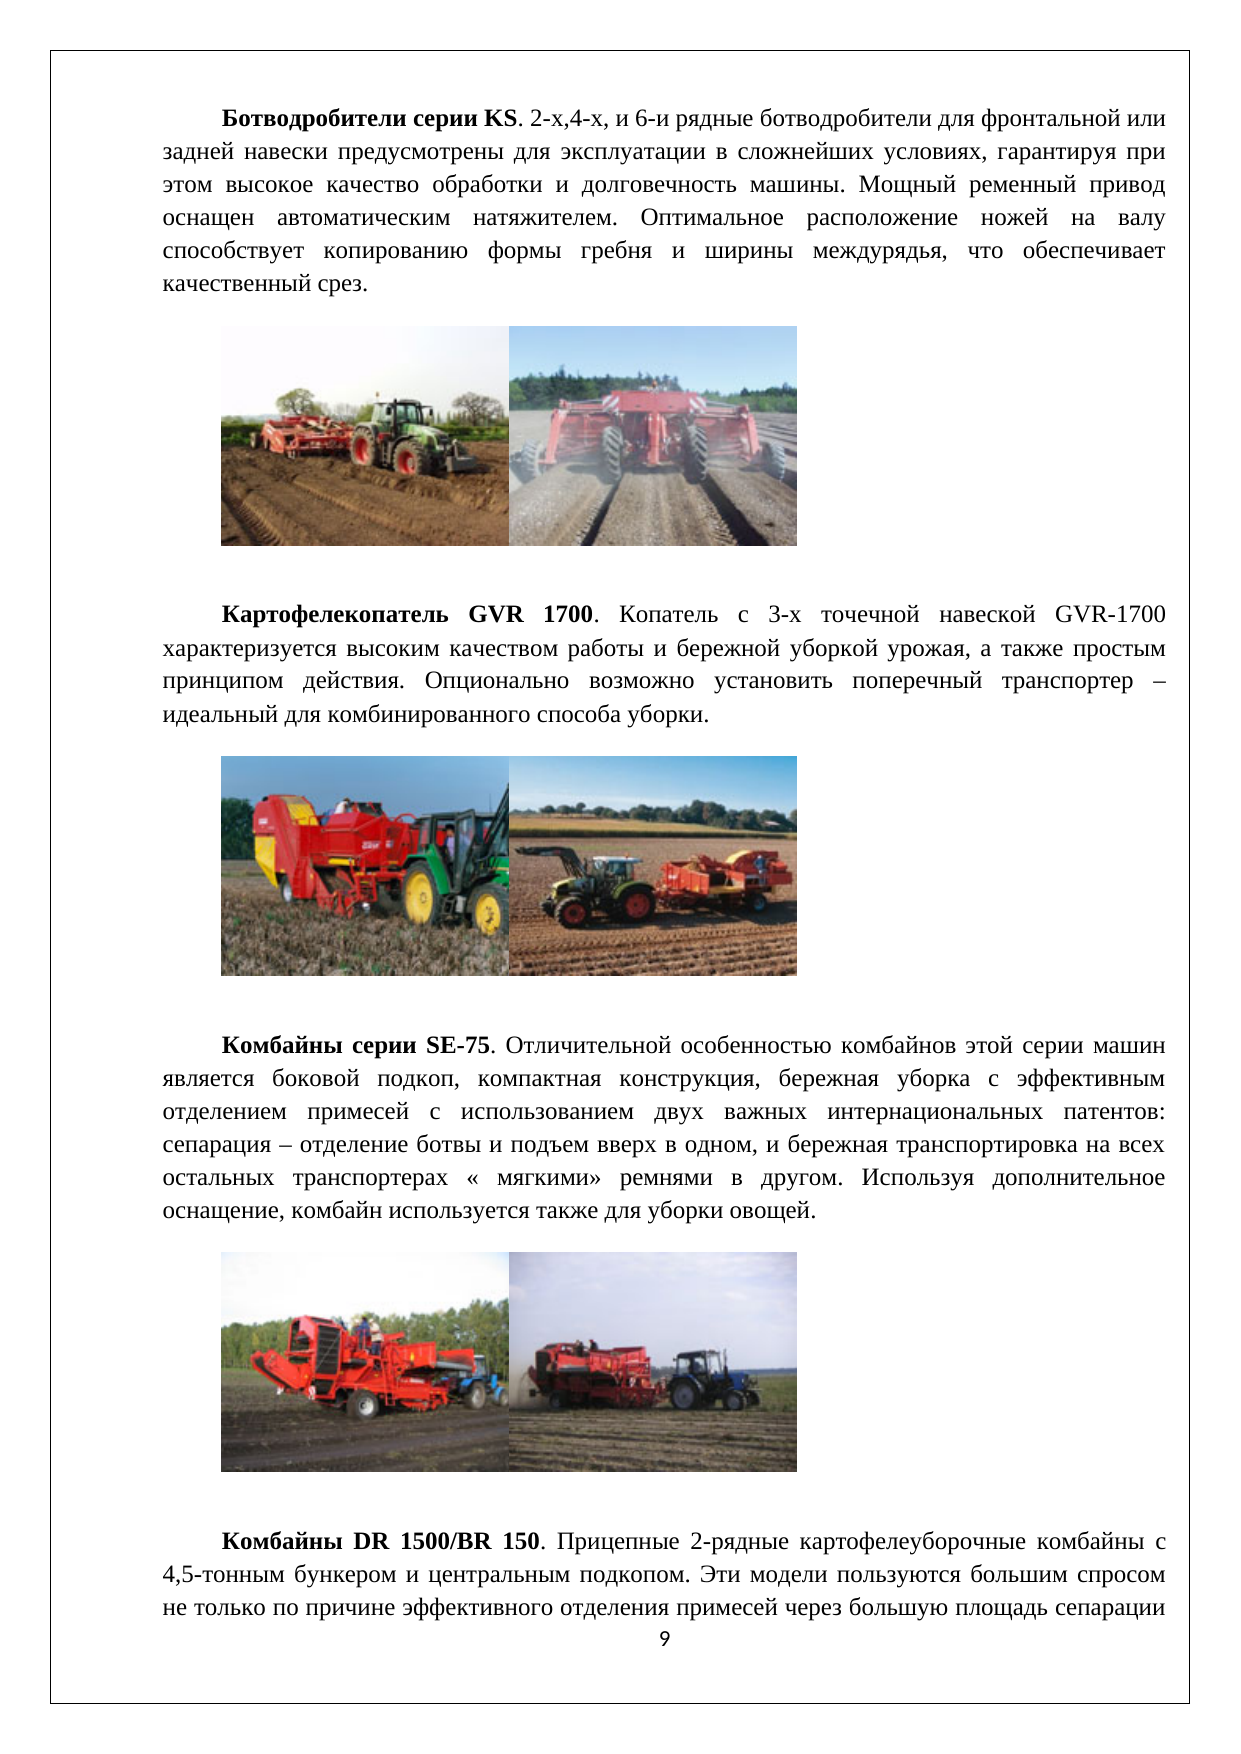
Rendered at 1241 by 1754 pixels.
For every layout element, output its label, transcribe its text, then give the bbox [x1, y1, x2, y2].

picture [221, 326, 797, 546]
picture [221, 756, 797, 976]
text Комбайны серии SE-75. Отличительной особенностью комбайнов этой серии машин является боковой подкоп, компактная конструкция, бережная уборка с эффективным отделением примесей с использованием двух важных интернациональных патентов: сепарация – отделение ботвы и подъем вверх в одном, и бережная транспортировка на всех остальных транспортерах « мягкими» ремнями в другом. Используя дополнительное оснащение, комбайн используется также для уборки овощей. [162, 1030, 1167, 1223]
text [162, 1526, 1167, 1621]
picture [221, 1252, 797, 1472]
text Картофелекопатель GVR 1700. Копатель с 3-х точечной навеской GVR-1700 характеризуется высоким качеством работы и бережной уборкой урожая, а также простым принципом действия. Опционально возможно установить поперечный транспортер – идеальный для комбинированного способа уборки. [162, 599, 1167, 727]
text Ботводробители серии KS. 2-х,4-х, и 6-и рядные ботводробители для фронтальной или задней навески предусмотрены для эксплуатации в сложнейших условиях, гарантируя при этом высокое качество обработки и долговечность машины. Мощный ременный привод оснащен автоматическим натяжителем. Оптимальное расположение ножей на валу способствует копированию формы гребня и ширины междурядья, что обеспечивает качественный срез. [162, 103, 1167, 297]
